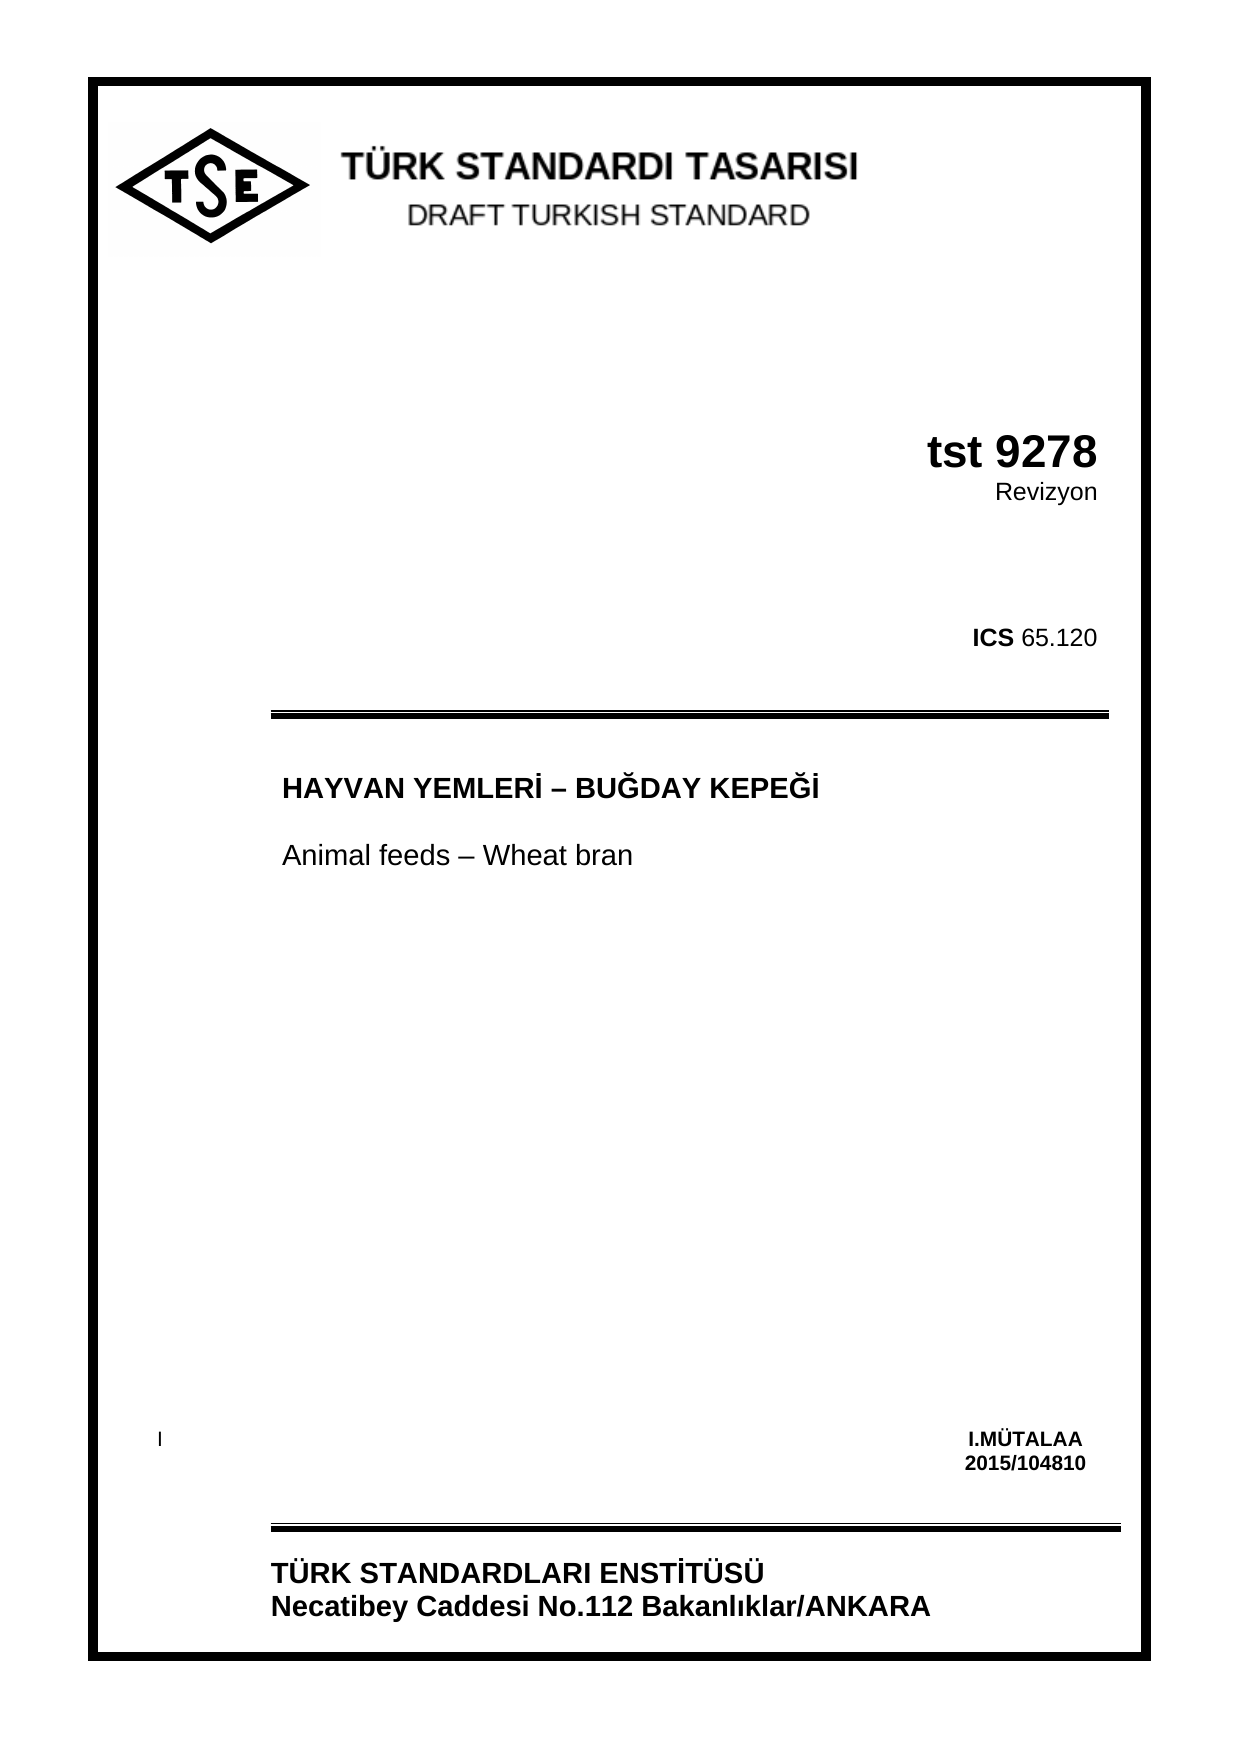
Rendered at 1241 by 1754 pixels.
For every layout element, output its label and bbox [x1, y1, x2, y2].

picture [108, 122, 321, 257]
